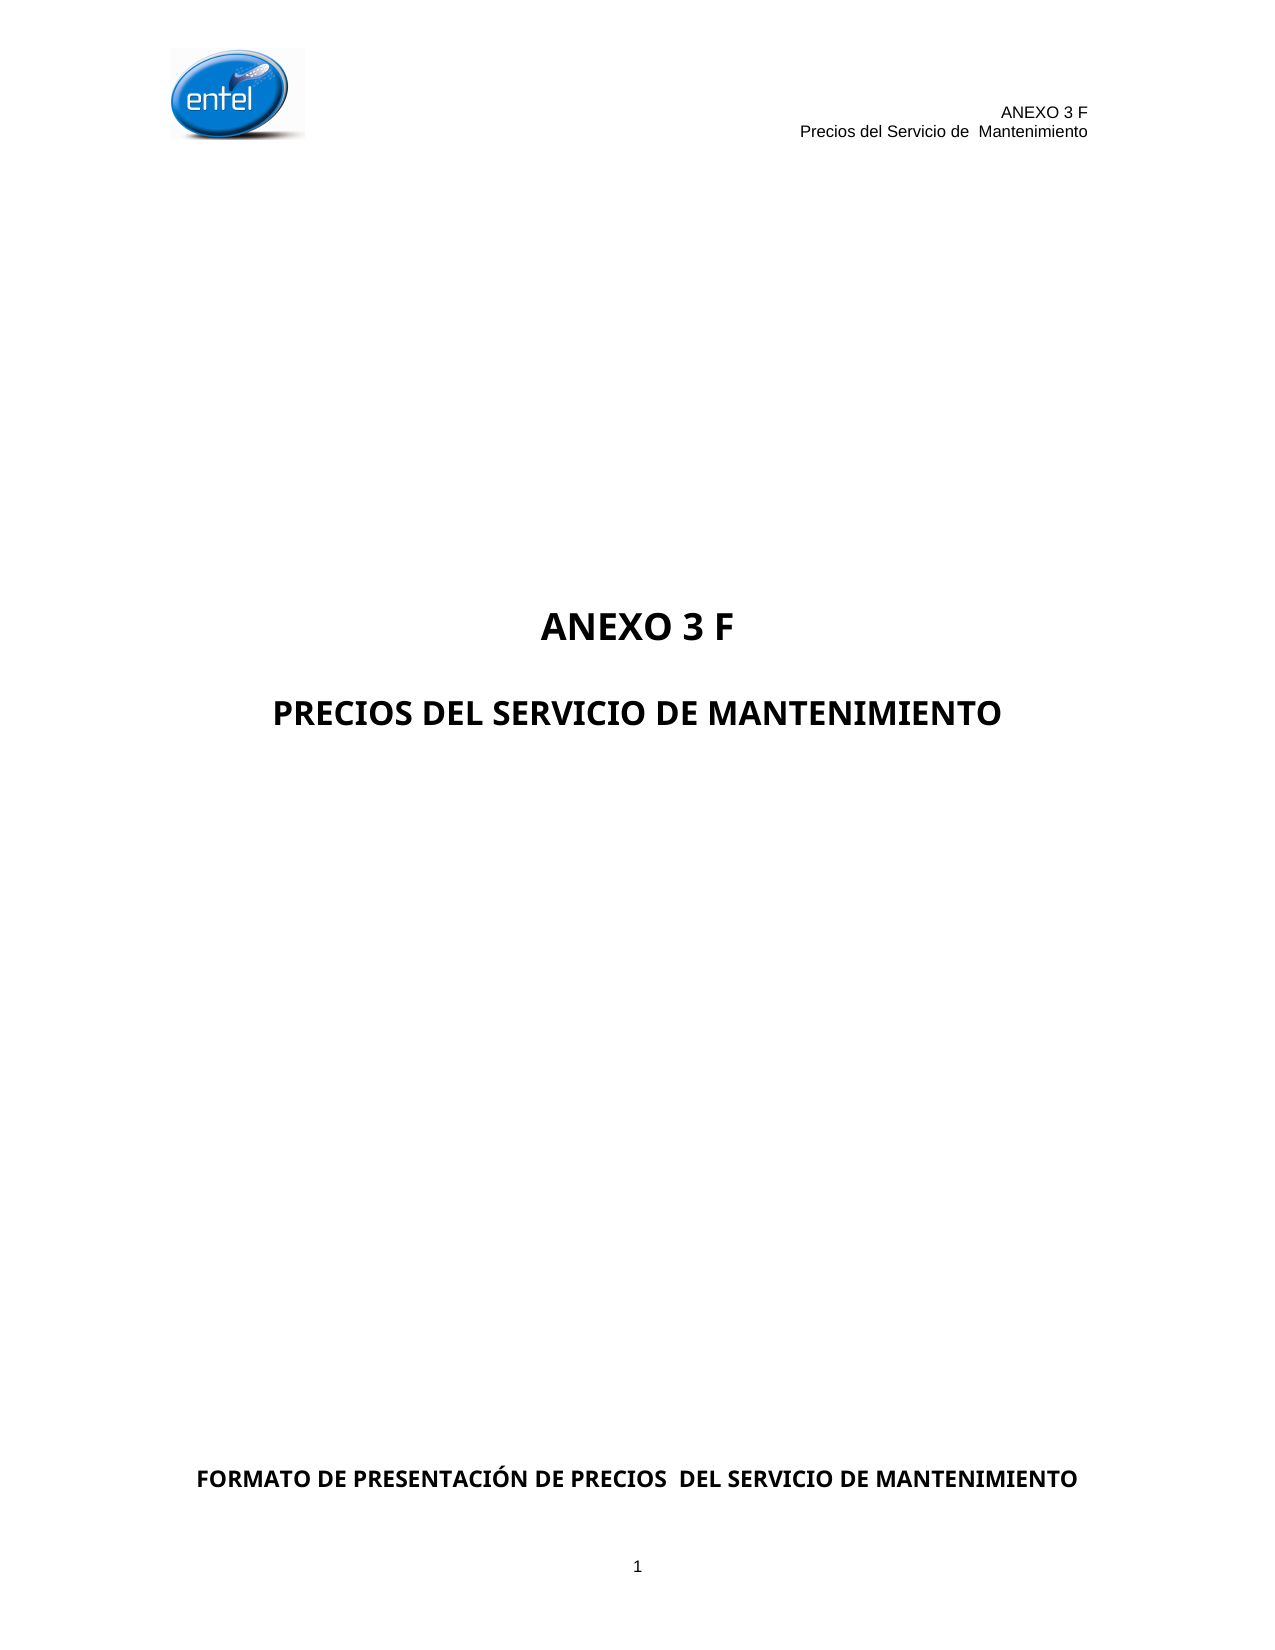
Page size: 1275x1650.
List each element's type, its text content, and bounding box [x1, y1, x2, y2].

text FORMATO DE PRESENTACIÓN DE PRECIOS DEL SERVICIO DE MANTENIMIENTO [187, 1463, 1088, 1494]
text ANEXO 3 F [187, 600, 1088, 651]
text PRECIOS DEL SERVICIO DE MANTENIMIENTO [187, 689, 1088, 735]
picture [170, 48, 305, 140]
